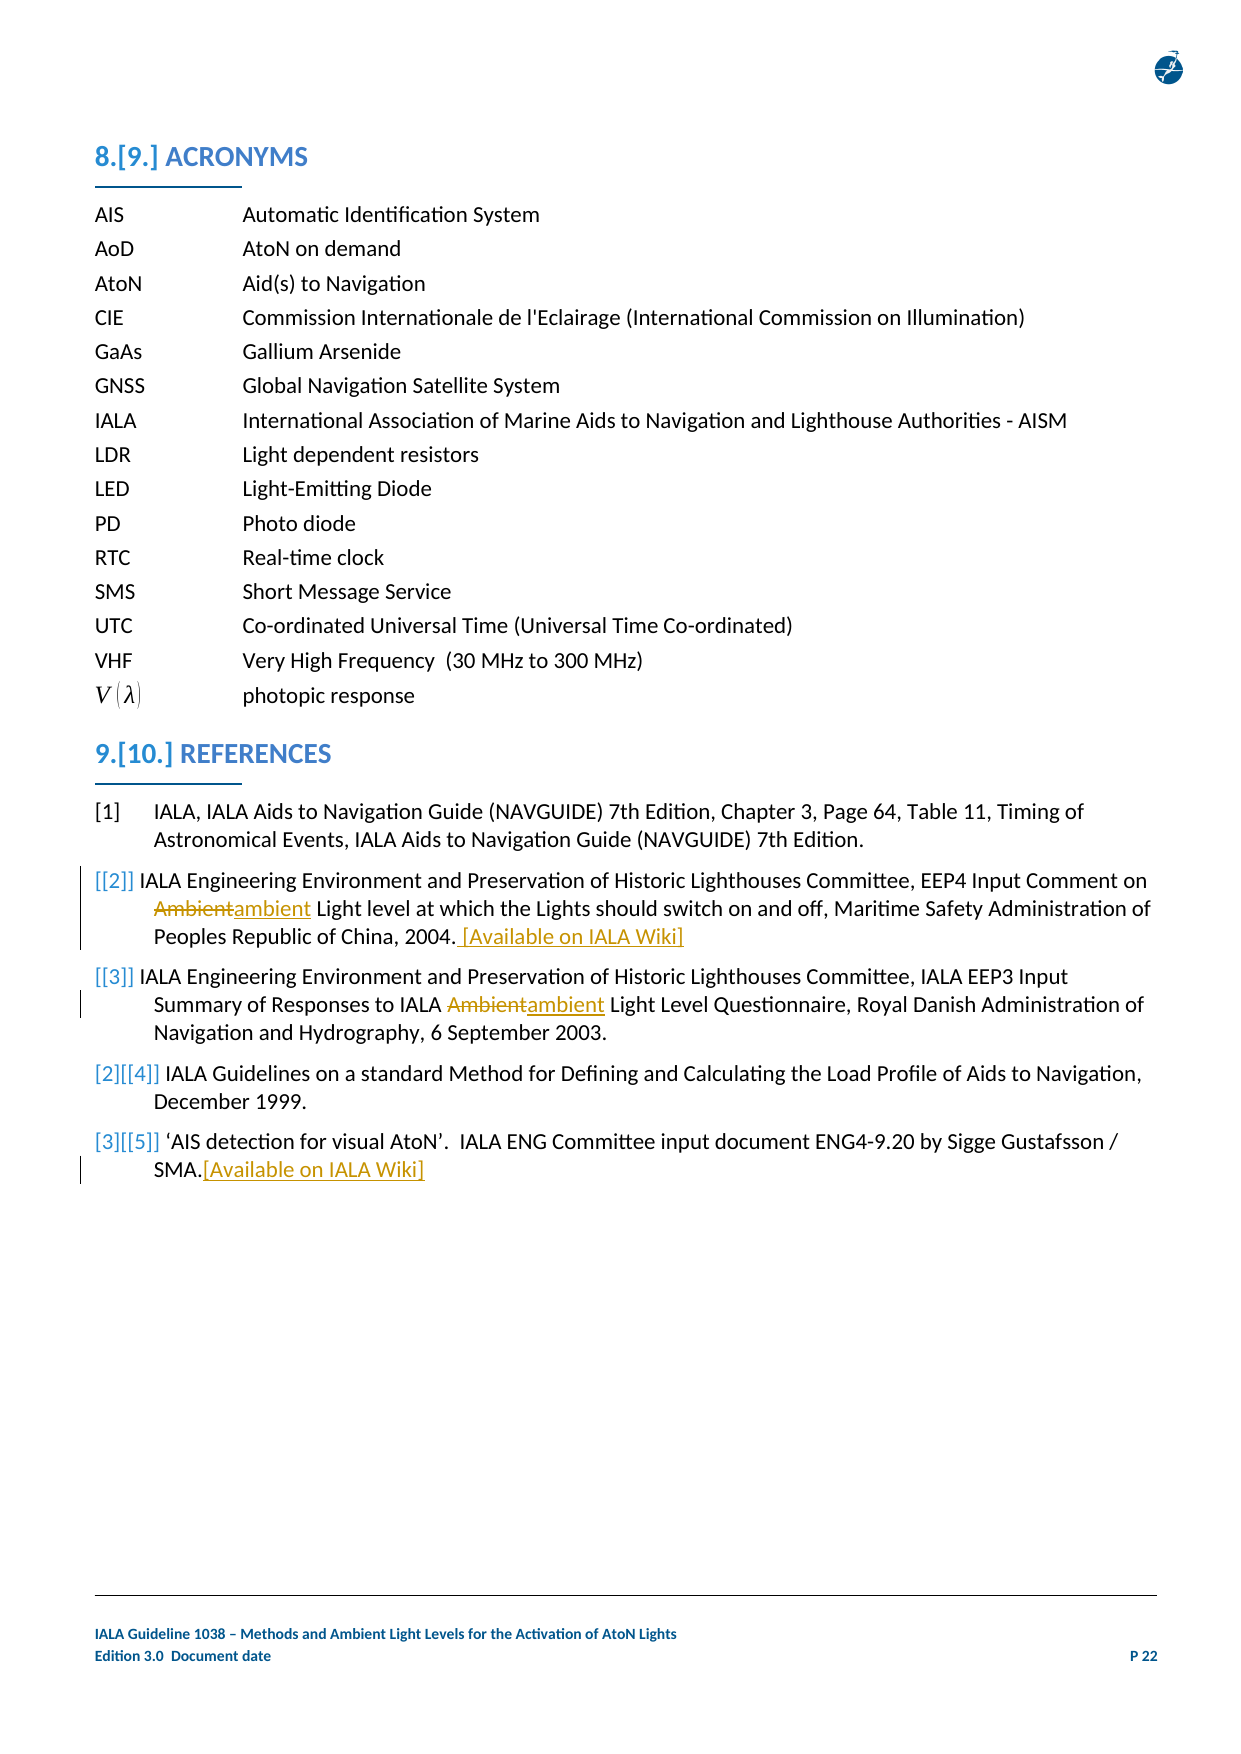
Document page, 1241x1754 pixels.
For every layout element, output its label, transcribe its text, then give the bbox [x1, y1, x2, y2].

text GNSS Global Navigation Satellite System [94, 372, 1157, 399]
text LED Light-Emitting Diode [94, 474, 1157, 502]
picture [1123, 0, 1241, 119]
text IALA Engineering Environment and Preservation of Historic Lighthouses Committee, EEP4 Input Comment on Light level at which the Lights should switch on and off, Maritime Safety Administration of Peoples Republic of China, 2004. [94, 866, 1157, 950]
text SMS Short Message Service [94, 577, 1157, 605]
text IALA International Association of Marine Aids to Navigation and Lighthouse Authorities - AISM [94, 406, 1157, 434]
text AIS Automatic Identification System [94, 200, 1157, 228]
text IALA, IALA Aids to Navigation Guide (NAVGUIDE) 7th Edition, Chapter 3, Page 64, Table 11, Timing of Astronomical Events, IALA Aids to Navigation Guide (NAVGUIDE) 7th Edition. [94, 797, 1157, 853]
text IALA Guidelines on a standard Method for Defining and Calculating the Load Profile of Aids to Navigation, December 1999. [94, 1059, 1157, 1115]
text GaAs Gallium Arsenide [94, 337, 1157, 365]
text UTC Co-ordinated Universal Time (Universal Time Co-ordinated) [94, 611, 1157, 639]
text PD Photo diode [94, 509, 1157, 537]
text AoD AtoN on demand [94, 234, 1157, 262]
text IALA Engineering Environment and Preservation of Historic Lighthouses Committee, IALA EEP3 Input Summary of Responses to IALA Light Level Questionnaire, Royal Danish Administration of Navigation and Hydrography, 6 September 2003. [94, 962, 1157, 1046]
text CIE Commission Internationale de l'Eclairage (International Commission on Illumination) [94, 303, 1157, 331]
text LDR Light dependent resistors [94, 440, 1157, 468]
text AtoN Aid(s) to Navigation [94, 269, 1157, 297]
text RTC Real-time clock [94, 543, 1157, 571]
text VHF Very High Frequency (30 MHz to 300 MHz) [94, 646, 1157, 674]
subtitle REFERENCES [94, 736, 1157, 771]
text ‘AIS detection for visual AtoN’. IALA ENG Committee input document ENG4-9.20 by Sigge Gustafsson / SMA. [94, 1127, 1157, 1183]
subtitle ACRONYMS [94, 138, 1157, 174]
text photopic response [94, 680, 1157, 711]
